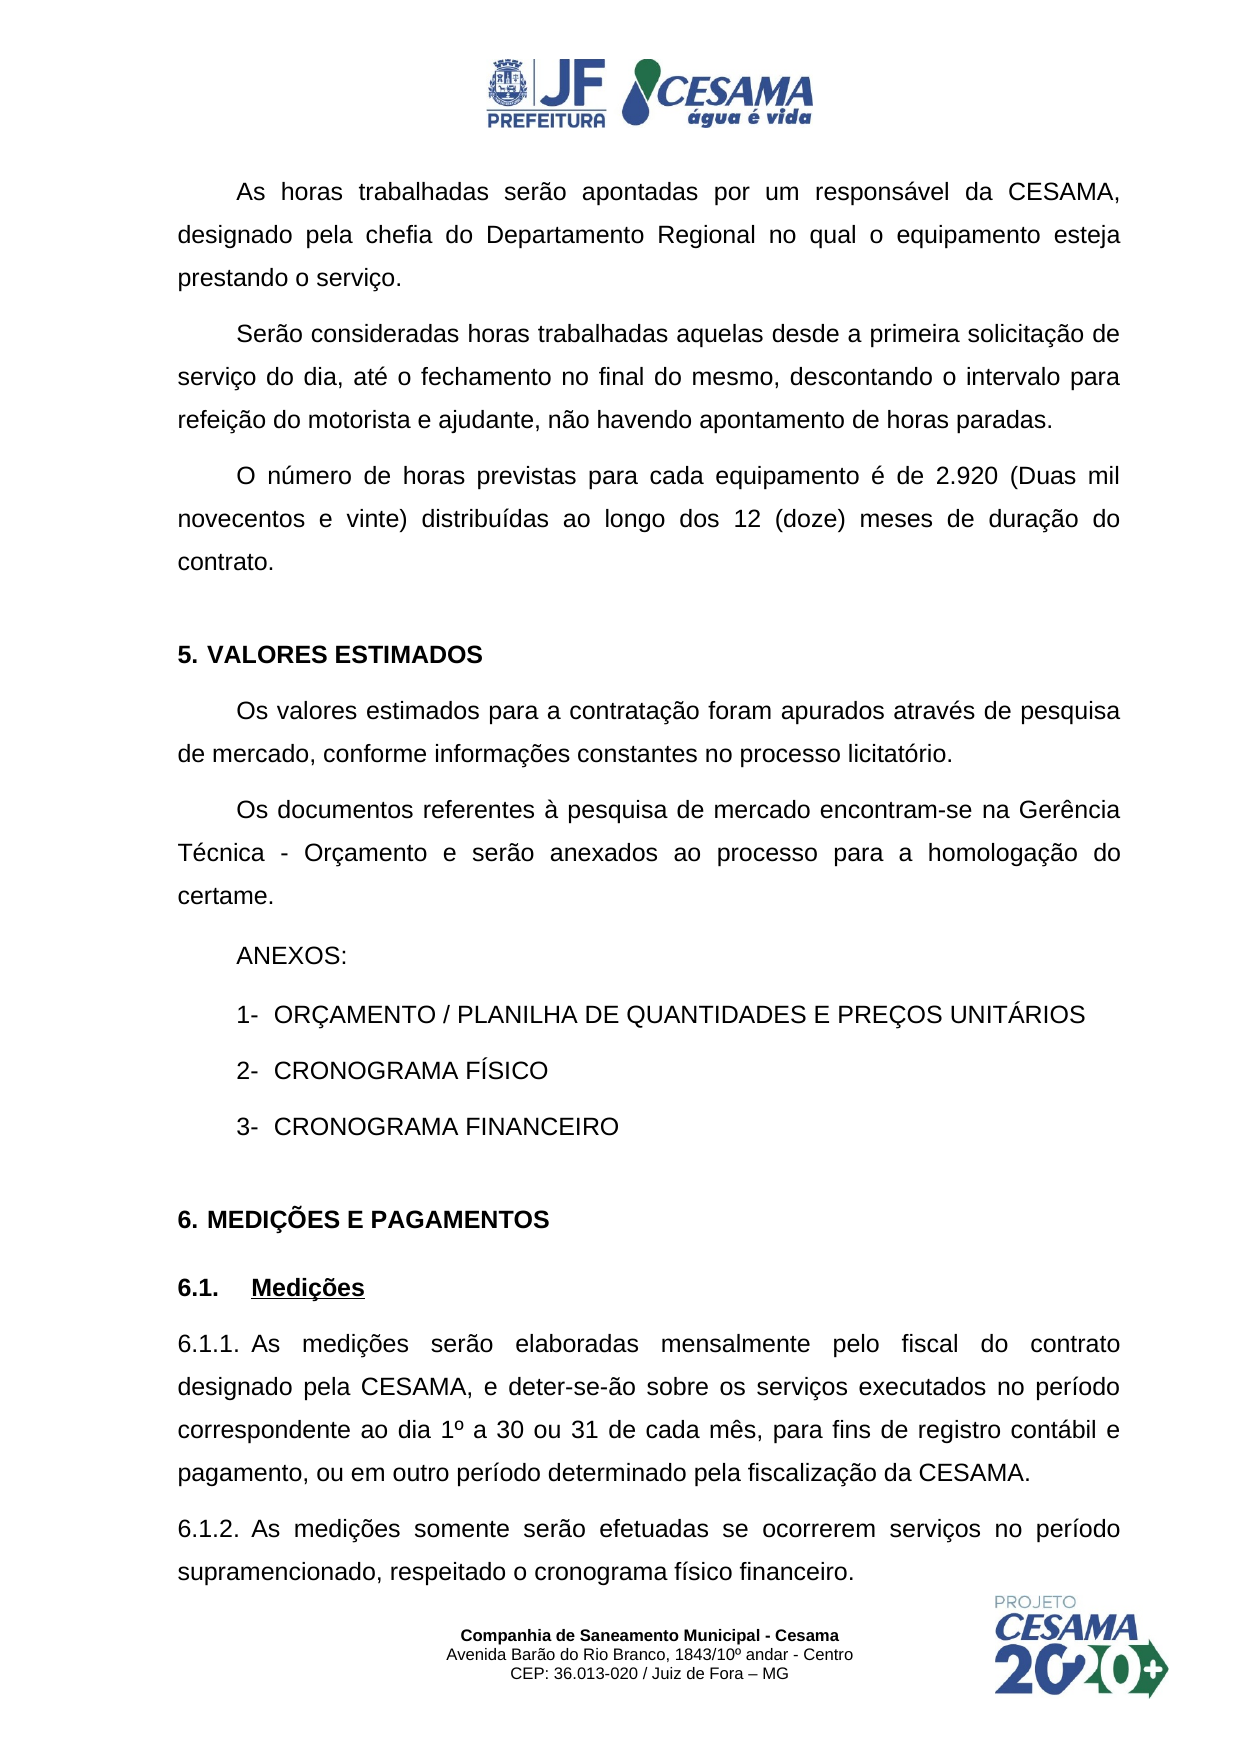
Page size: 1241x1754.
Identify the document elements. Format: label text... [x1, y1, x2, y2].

list CRONOGRAMA FINANCEIRO [236, 1112, 1122, 1141]
list CRONOGRAMA FÍSICO [236, 1056, 1122, 1085]
subtitle Os valores estimados para a contratação foram apurados através de pesquisa de mercado, conforme informações constantes no processo licitatório. [177, 696, 1122, 768]
list VALORES ESTIMADOS [177, 640, 1122, 669]
picture [995, 1595, 1169, 1699]
list ORÇAMENTO / PLANILHA DE QUANTIDADES E PREÇOS UNITÁRIOS [236, 1001, 1122, 1029]
picture [486, 59, 813, 128]
text O número de horas previstas para cada equipamento é de 2.920 (Duas mil novecentos e vinte) distribuídas ao longo dos 12 (doze) meses de duração do contrato. [177, 461, 1122, 576]
text ANEXOS: [177, 941, 1122, 969]
text Serão consideradas horas trabalhadas aquelas desde a primeira solicitação de serviço do dia, até o fechamento no final do mesmo, descontando o intervalo para refeição do motorista e ajudante, não havendo apontamento de horas paradas. [177, 319, 1122, 434]
list MEDIÇÕES E PAGAMENTOS [177, 1205, 1122, 1234]
list Medições [177, 1273, 1122, 1302]
list As medições serão elaboradas mensalmente pelo fiscal do contrato designado pela CESAMA, e deter-se-ão sobre os serviços executados no período correspondente ao dia 1º a 30 ou 31 de cada mês, para fins de registro contábil e pagamento, ou em outro período determinado pela fiscalização da CESAMA. [177, 1329, 1122, 1487]
text As horas trabalhadas serão apontadas por um responsável da CESAMA, designado pela chefia do Departamento Regional no qual o equipamento esteja prestando o serviço. [177, 177, 1122, 292]
text Os documentos referentes à pesquisa de mercado encontram-se na Gerência Técnica - Orçamento e serão anexados ao processo para a homologação do certame. [177, 795, 1122, 910]
list As medições somente serão efetuadas se ocorrerem serviços no período supramencionado, respeitado o cronograma físico financeiro. [177, 1514, 1122, 1586]
